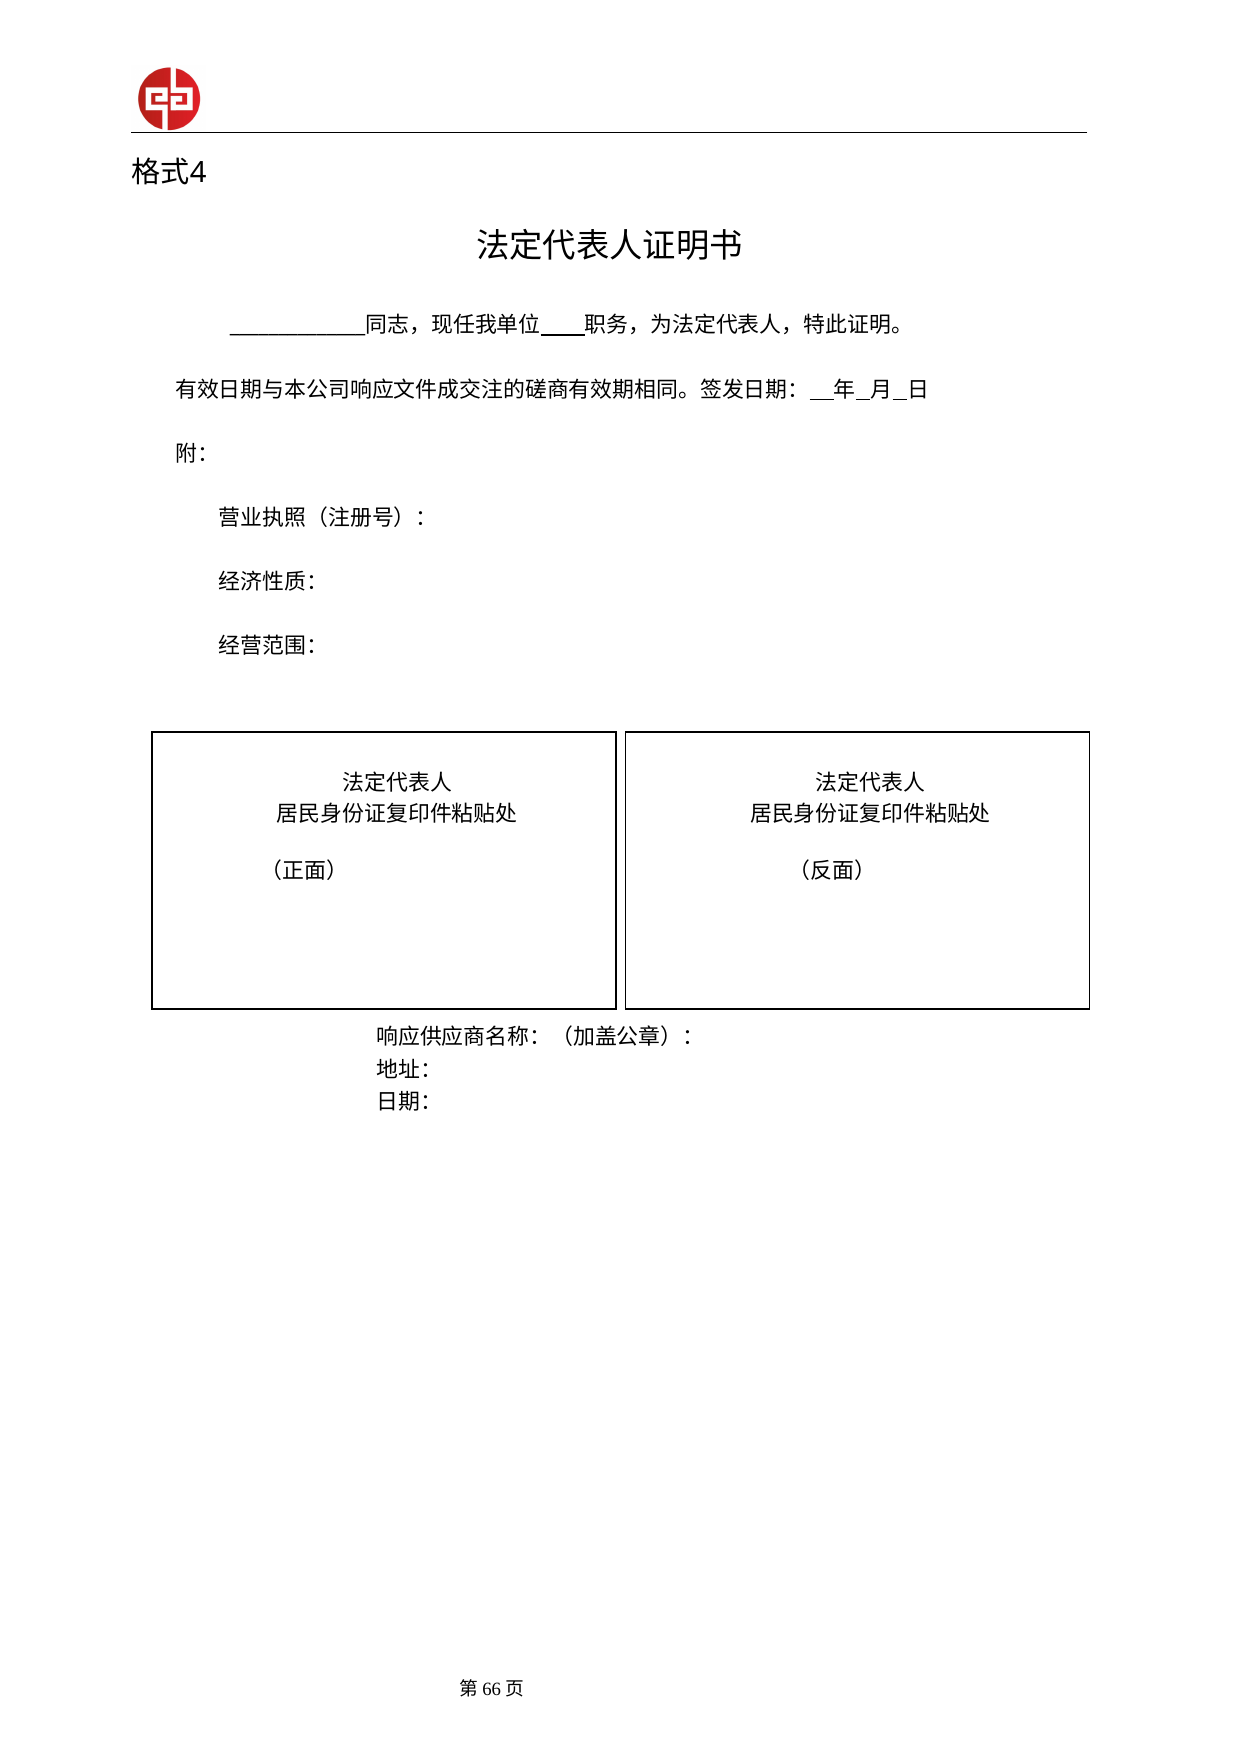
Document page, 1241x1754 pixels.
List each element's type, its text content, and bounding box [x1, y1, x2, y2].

subtitle 法定代表人证明书 [131, 218, 1087, 267]
text 地址： [131, 1051, 1087, 1084]
picture [131, 65, 207, 132]
text 日期： [131, 1084, 1087, 1116]
text 有效日期与本公司响应文件成交注的磋商有效期相同。签发日期： 年 月 日 [131, 371, 1087, 404]
text ______________同志，现任我单位 职务，为法定代表人，特此证明。 [131, 307, 1087, 339]
text 附： [131, 435, 1087, 468]
text 营业执照（注册号）： [131, 499, 1087, 532]
text 响应供应商名称：（加盖公章）： [131, 1019, 1087, 1051]
text 经济性质： [131, 564, 1087, 596]
text 经营范围： [131, 628, 1087, 660]
